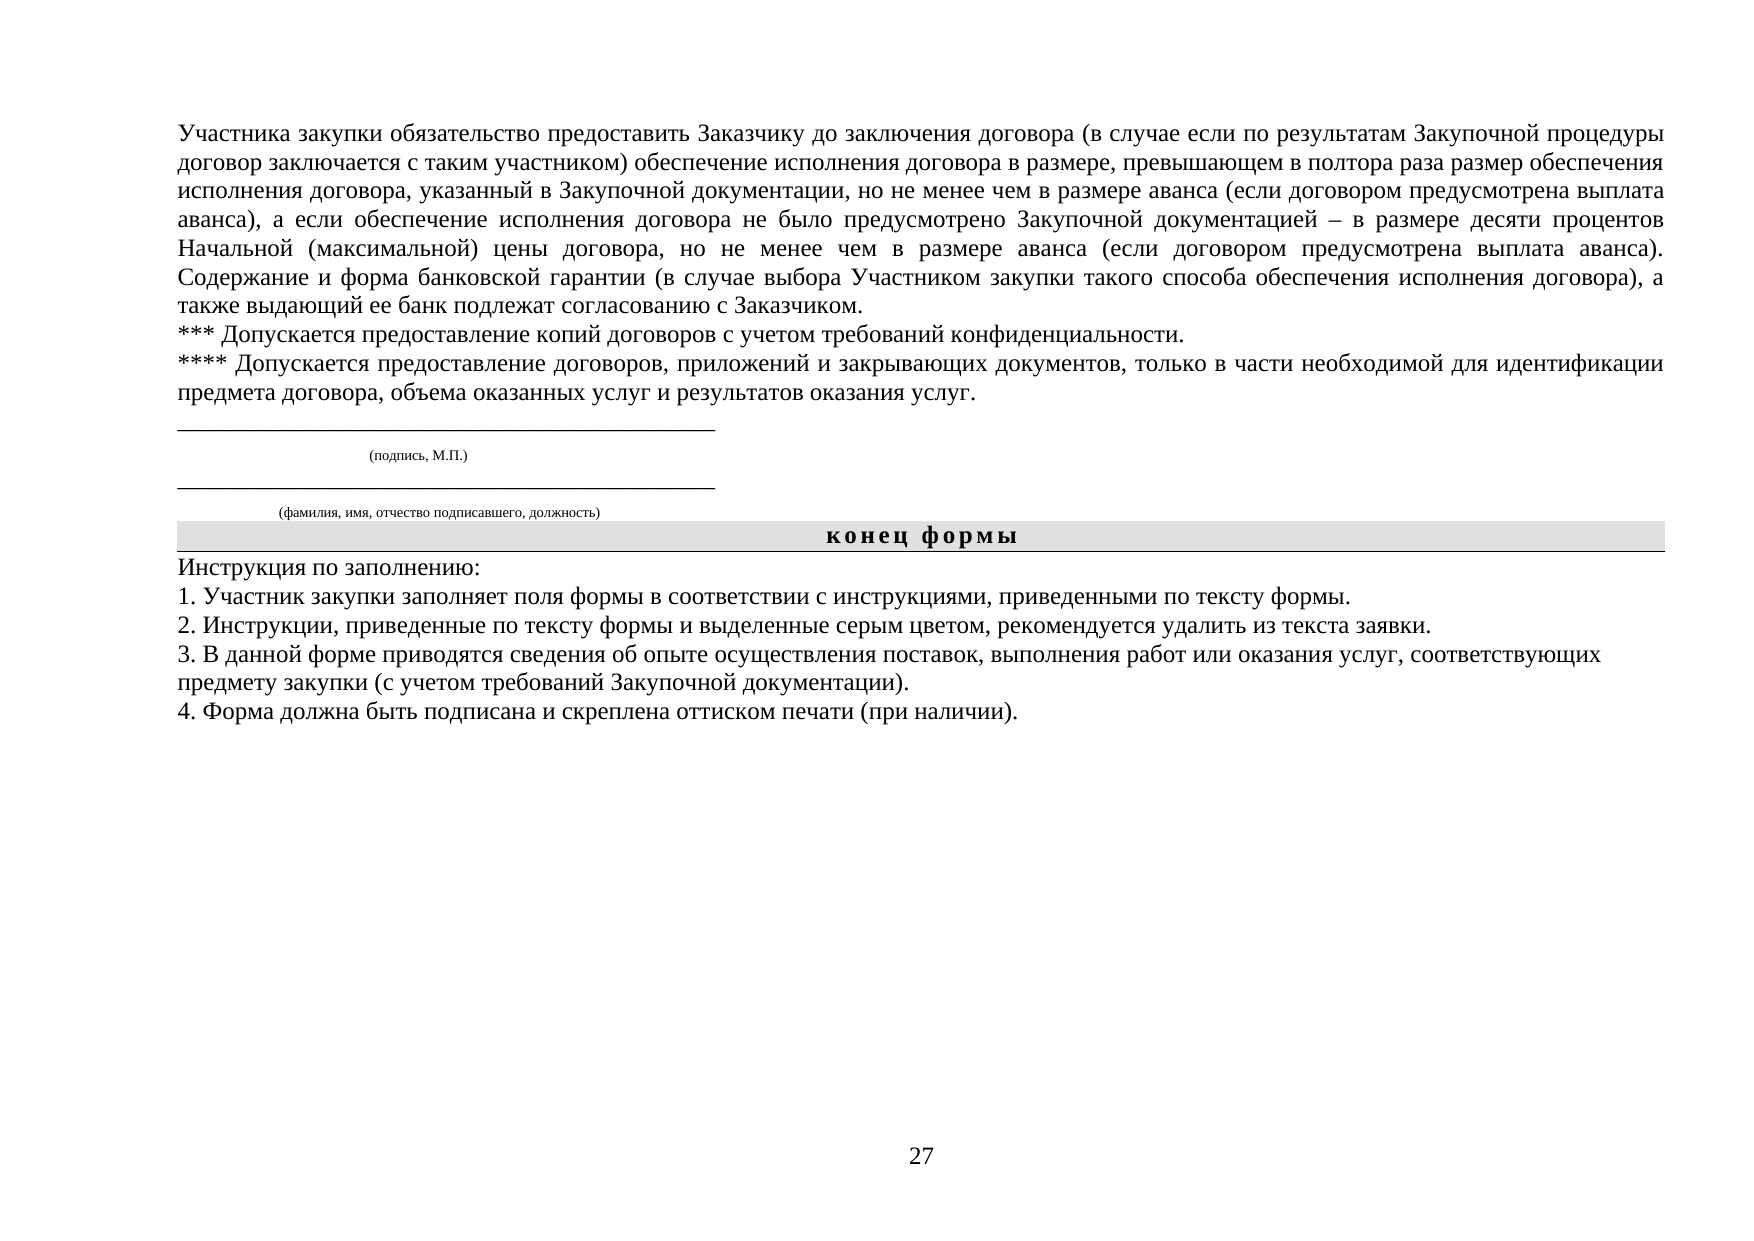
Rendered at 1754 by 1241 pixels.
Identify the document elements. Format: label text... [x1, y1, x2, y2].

text 3. В данной форме приводятся сведения об опыте осуществления поставок, выполнения работ или оказания услуг, соответствующих предмету закупки (с учетом требований Закупочной документации). [177, 639, 1665, 696]
text 1. Участник закупки заполняет поля формы в соответствии с инструкциями, приведенными по тексту формы. [177, 581, 1665, 610]
text *** Допускается предоставление копий договоров с учетом требований конфиденциальности. [177, 319, 1665, 348]
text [177, 118, 1665, 319]
text 2. Инструкции, приведенные по тексту формы и выделенные серым цветом, рекомендуется удалить из текста заявки. [177, 610, 1665, 639]
text Инструкция по заполнению: [177, 552, 1665, 581]
text (фамилия, имя, отчество подписавшего, должность) [177, 492, 1665, 521]
text конец формы [177, 521, 1665, 551]
text ___________________________________________ [177, 406, 1665, 434]
text **** Допускается предоставление договоров, приложений и закрывающих документов, только в части необходимой для идентификации предмета договора, объема оказанных услуг и результатов оказания услуг. [177, 348, 1665, 406]
text ___________________________________________ [177, 463, 1665, 492]
text (подпись, М.П.) [177, 434, 1665, 463]
text 4. Форма должна быть подписана и скреплена оттиском печати (при наличии). [177, 696, 1665, 725]
